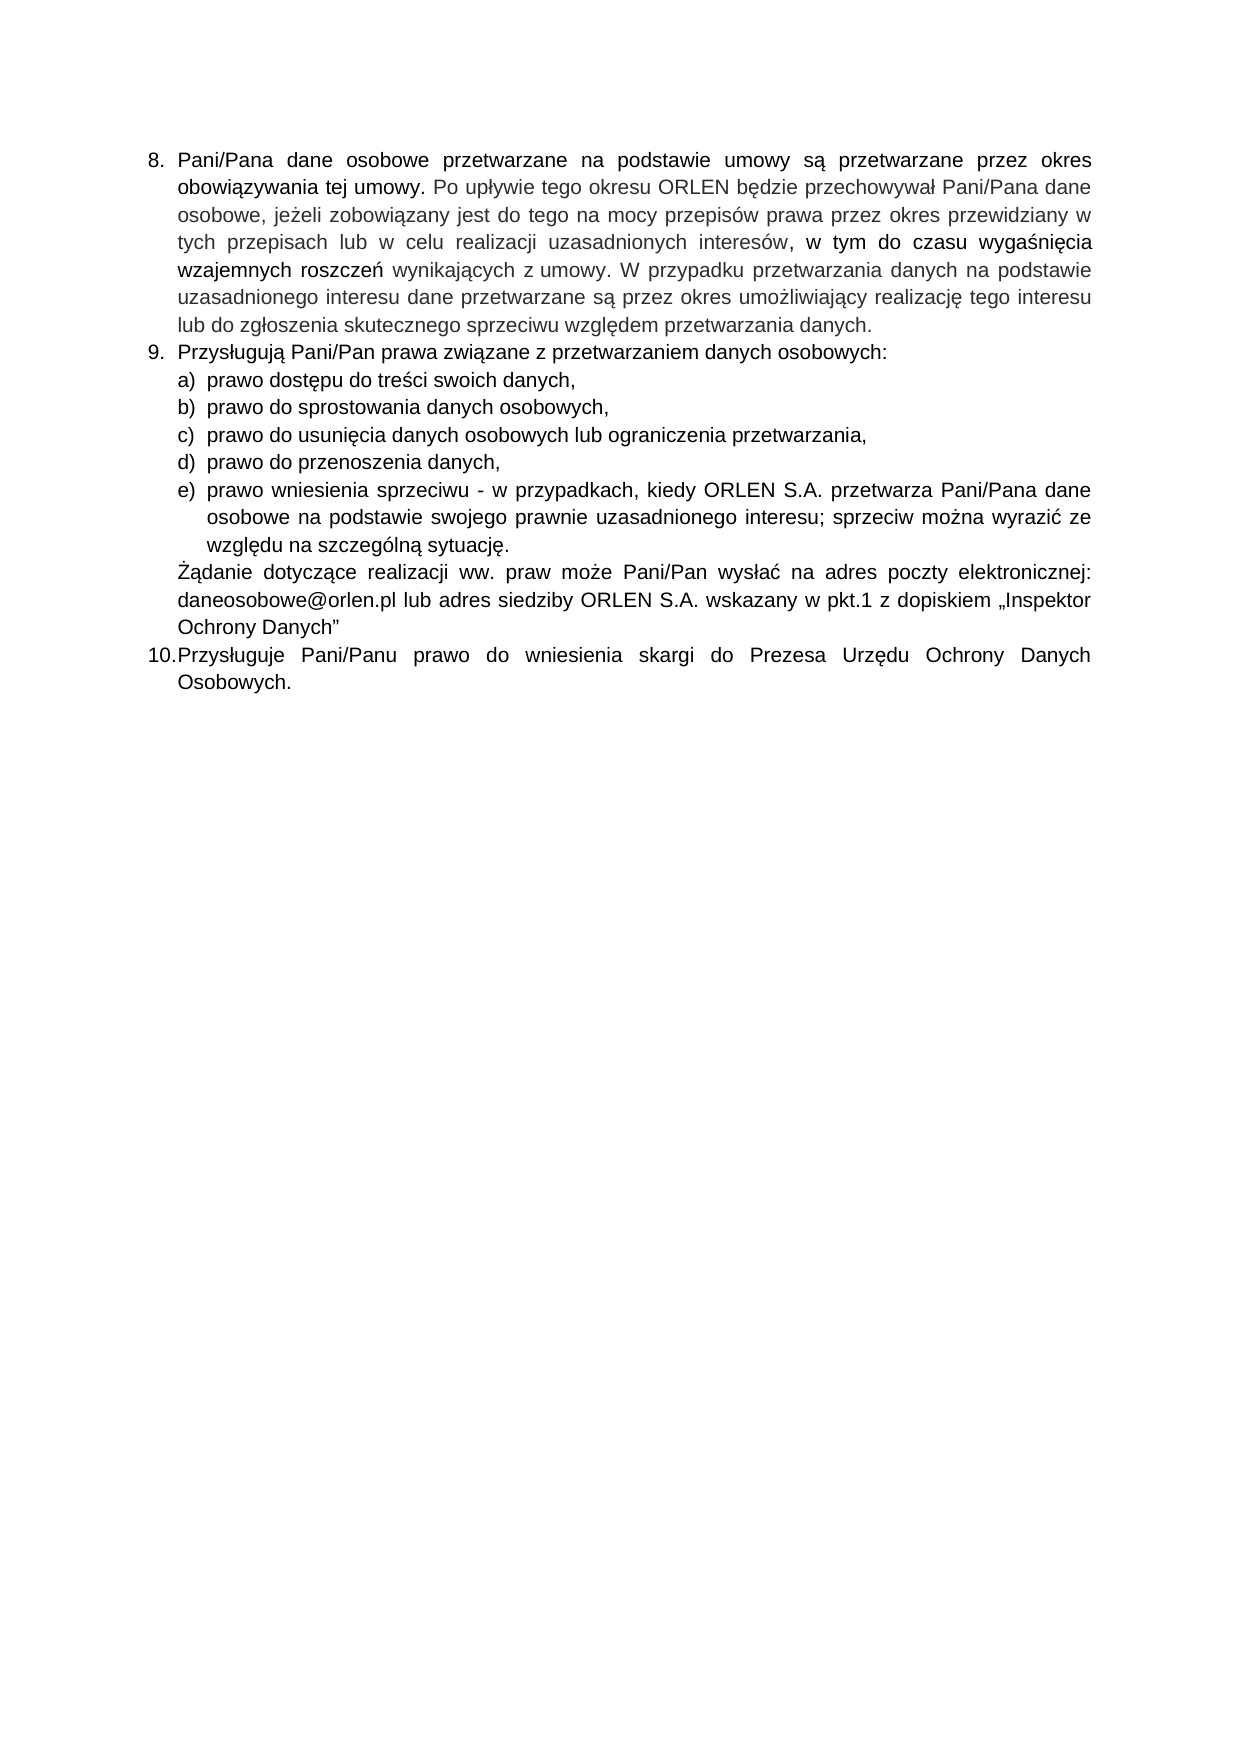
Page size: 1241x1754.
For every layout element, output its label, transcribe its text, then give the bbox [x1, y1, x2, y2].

list Pani/Pana dane osobowe przetwarzane na podstawie umowy są przetwarzane przez okres obowiązywania tej umowy. Po upływie tego okresu ORLEN będzie przechowywał Pani/Pana dane osobowe, jeżeli zobowiązany jest do tego na mocy przepisów prawa przez okres przewidziany w tych przepisach lub w celu realizacji uzasadnionych interesów, w tym do czasu wygaśnięcia wzajemnych roszczeń wynikających z umowy. W przypadku przetwarzania danych na podstawie uzasadnionego interesu dane przetwarzane są przez okres umożliwiający realizację tego interesu lub do zgłoszenia skutecznego sprzeciwu względem przetwarzania danych. [148, 148, 1093, 337]
list prawo do usunięcia danych osobowych lub ograniczenia przetwarzania, [177, 423, 1093, 447]
list prawo do przenoszenia danych, [177, 450, 1093, 474]
list Przysługują Pani/Pan prawa związane z przetwarzaniem danych osobowych: [148, 340, 1093, 364]
list prawo do sprostowania danych osobowych, [177, 395, 1093, 419]
list Przysługuje Pani/Panu prawo do wniesienia skargi do Prezesa Urzędu Ochrony Danych Osobowych. [148, 643, 1093, 694]
list prawo dostępu do treści swoich danych, [177, 368, 1093, 392]
text Żądanie dotyczące realizacji ww. praw może Pani/Pan wysłać na adres poczty elektronicznej: daneosobowe@orlen.pl lub adres siedziby ORLEN S.A. wskazany w pkt.1 z dopiskiem „Inspektor Ochrony Danych” [177, 560, 1093, 639]
list prawo wniesienia sprzeciwu - w przypadkach, kiedy ORLEN S.A. przetwarza Pani/Pana dane osobowe na podstawie swojego prawnie uzasadnionego interesu; sprzeciw można wyrazić ze względu na szczególną sytuację. [177, 478, 1093, 557]
